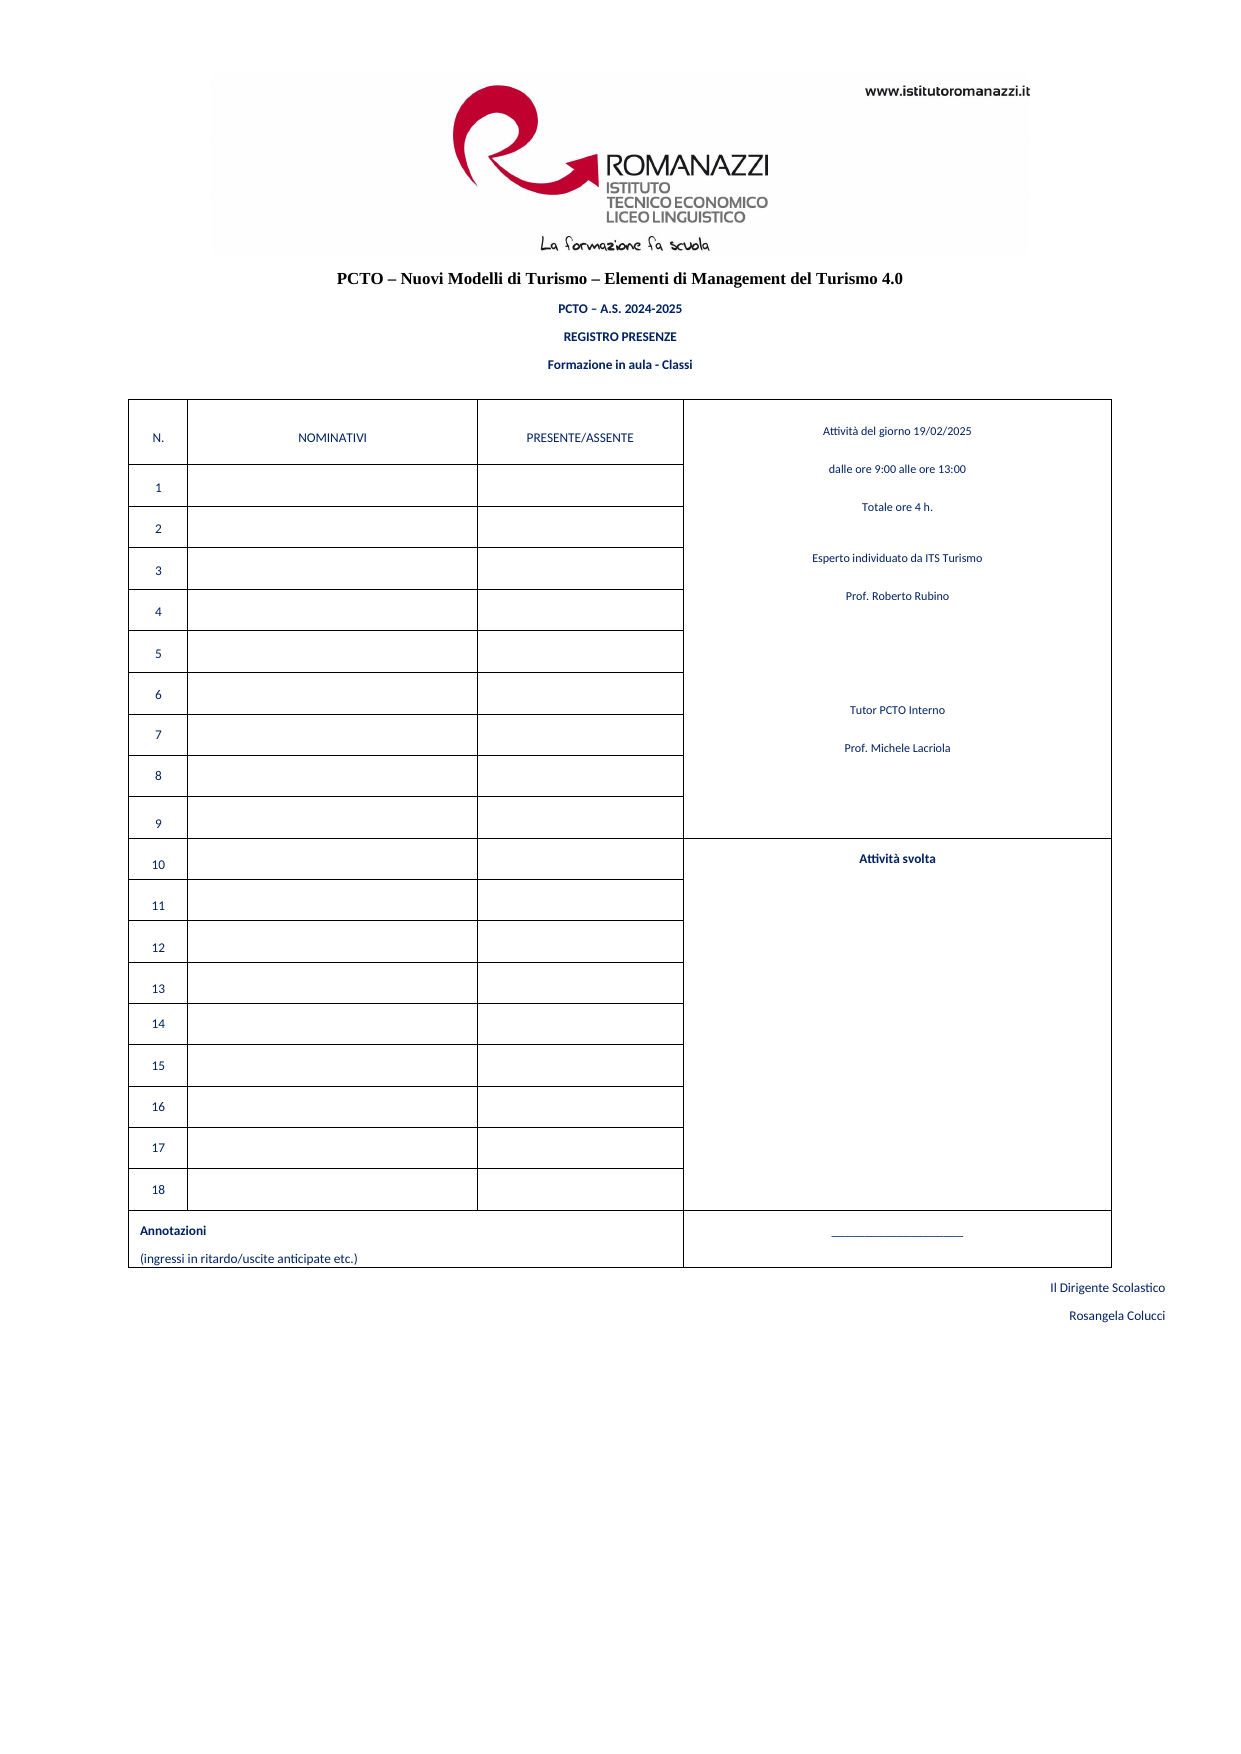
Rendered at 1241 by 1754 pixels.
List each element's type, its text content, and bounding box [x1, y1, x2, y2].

table_cell [188, 1128, 477, 1168]
table_cell [188, 880, 477, 920]
table_cell [188, 673, 477, 713]
table_cell [188, 921, 477, 962]
table_cell 12 [129, 921, 187, 962]
table_cell [188, 1169, 477, 1210]
table_cell 10 [129, 839, 187, 879]
table_cell [478, 590, 683, 630]
table_cell [478, 465, 683, 506]
table_cell [478, 1169, 683, 1210]
text PCTO – A.S. 2024-2025 [75, 288, 1165, 316]
table_cell [478, 631, 683, 672]
table_cell 9 [129, 797, 187, 837]
text PCTO – Nuovi Modelli di Turismo – Elementi di Management del Turismo 4.0 [75, 255, 1165, 288]
table_cell [188, 1045, 477, 1086]
table_cell 3 [129, 548, 187, 589]
table_cell 14 [129, 1004, 187, 1044]
table_cell [478, 921, 683, 962]
table_header N. [129, 400, 187, 464]
table_cell [478, 548, 683, 589]
table_cell [188, 507, 477, 547]
table_cell 15 [129, 1045, 187, 1086]
table_cell [478, 1128, 683, 1168]
table_cell 13 [129, 963, 187, 1003]
table_cell [478, 756, 683, 796]
table_cell 7 [129, 715, 187, 755]
text Rosangela Colucci [75, 1296, 1165, 1324]
text Il Dirigente Scolastico [75, 1268, 1165, 1296]
table_cell [478, 880, 683, 920]
table_cell [188, 963, 477, 1003]
table_cell [188, 756, 477, 796]
table_cell [478, 715, 683, 755]
table_cell 8 [129, 756, 187, 796]
table_cell 1 [129, 465, 187, 506]
table_cell [478, 839, 683, 879]
table_cell 6 [129, 673, 187, 713]
table_cell [188, 715, 477, 755]
table_cell 4 [129, 590, 187, 630]
table_cell [478, 1087, 683, 1127]
table_cell 18 [129, 1169, 187, 1210]
table_header NOMINATIVI [188, 400, 477, 464]
table_cell Annotazioni (ingressi in ritardo/uscite anticipate etc.) [129, 1211, 683, 1267]
table_cell 2 [129, 507, 187, 547]
table_cell [188, 1004, 477, 1044]
table_header Attività del giorno 19/02/2025 dalle ore 9:00 alle ore 13:00 Totale ore 4 h. Esperto individuato da ITS Turismo Prof. Roberto Rubino Tutor PCTO Interno Prof. Michele Lacriola [684, 400, 1111, 837]
table_cell [188, 1087, 477, 1127]
table_cell [478, 1045, 683, 1086]
table_cell 16 [129, 1087, 187, 1127]
table_cell [478, 507, 683, 547]
table_cell [478, 1004, 683, 1044]
picture [209, 73, 1031, 255]
table_header PRESENTE/ASSENTE [478, 400, 683, 464]
table_cell [188, 631, 477, 672]
table_cell Attività svolta [684, 839, 1111, 1210]
table_cell 5 [129, 631, 187, 672]
table_cell [188, 465, 477, 506]
table_cell [478, 673, 683, 713]
text REGISTRO PRESENZE [75, 316, 1165, 344]
table_cell [478, 797, 683, 837]
text Formazione in aula - Classi [75, 344, 1165, 372]
table_cell 17 [129, 1128, 187, 1168]
table_cell [188, 548, 477, 589]
table_cell 11 [129, 880, 187, 920]
table_cell ____________________ [684, 1211, 1111, 1267]
table_cell [478, 963, 683, 1003]
table_cell [188, 590, 477, 630]
table_cell [188, 797, 477, 837]
table_cell [188, 839, 477, 879]
